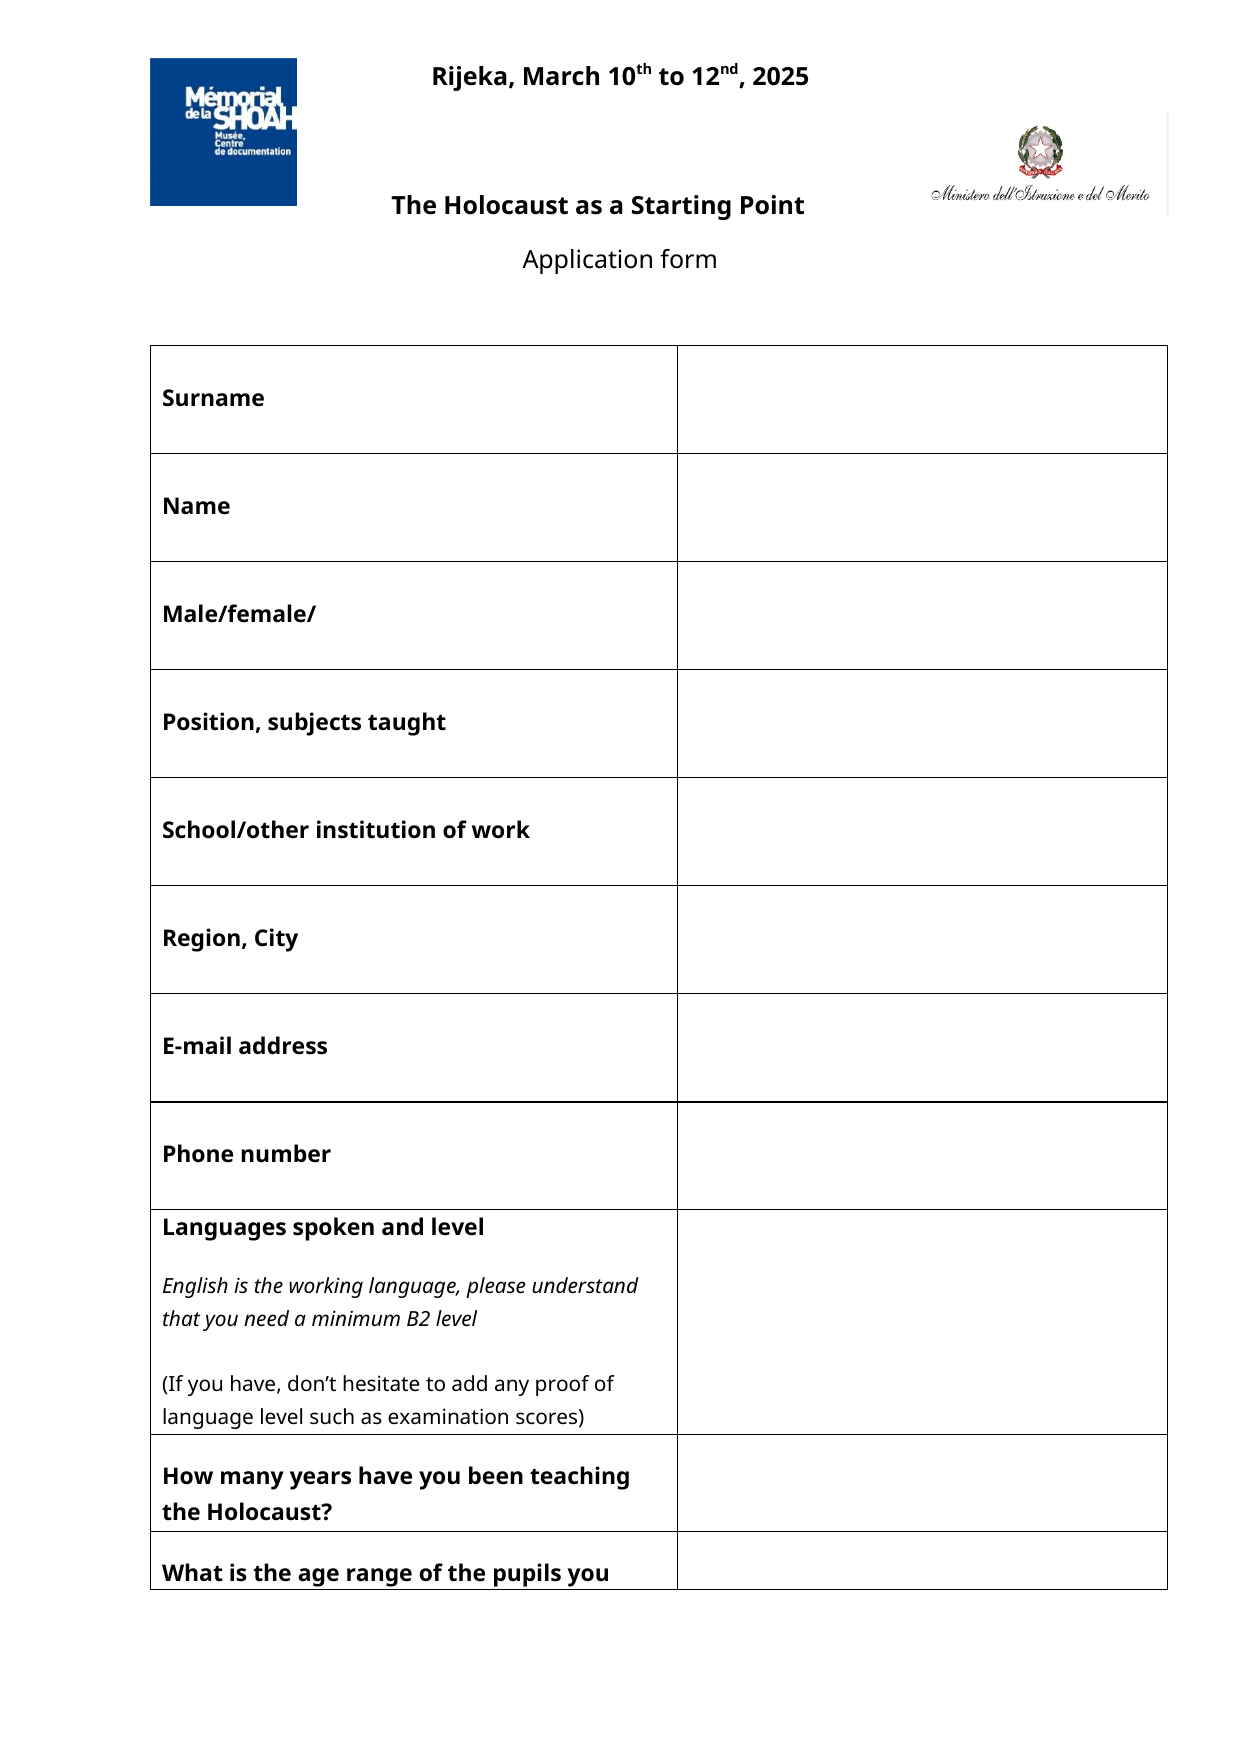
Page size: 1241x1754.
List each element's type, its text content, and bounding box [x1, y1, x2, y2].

table_cell How many years have you been teaching the Holocaust? [151, 1435, 677, 1531]
table_cell E-mail address [151, 994, 677, 1101]
table_cell [678, 994, 1167, 1101]
text The Holocaust as a Starting Point [150, 112, 1168, 222]
table_cell Region, City [151, 886, 677, 993]
picture [150, 93, 297, 112]
table_cell [678, 454, 1167, 561]
table_cell [678, 562, 1167, 669]
table_header [678, 346, 1167, 453]
text Application form [150, 241, 1090, 275]
table_cell [678, 778, 1167, 885]
table_cell School/other institution of work [151, 778, 677, 885]
table_cell [678, 1210, 1167, 1434]
table_cell Male/female/ [151, 562, 677, 669]
table_cell [678, 1532, 1167, 1588]
table_header Surname [151, 346, 677, 453]
table_cell [678, 1103, 1167, 1209]
table_cell [678, 670, 1167, 777]
table_cell Phone number [151, 1103, 677, 1209]
table_cell [678, 886, 1167, 993]
picture [915, 112, 1169, 215]
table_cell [151, 1532, 677, 1588]
table_cell [678, 1435, 1167, 1531]
text Rijeka, March 10th to 12nd, 2025 [150, 59, 1090, 93]
table_cell Languages spoken and level English is the working language, please understand that you need a minimum B2 level (If you have, don’t hesitate to add any proof of language level such as examination scores) [151, 1210, 677, 1434]
table_cell Name [151, 454, 677, 561]
table_cell Position, subjects taught [151, 670, 677, 777]
